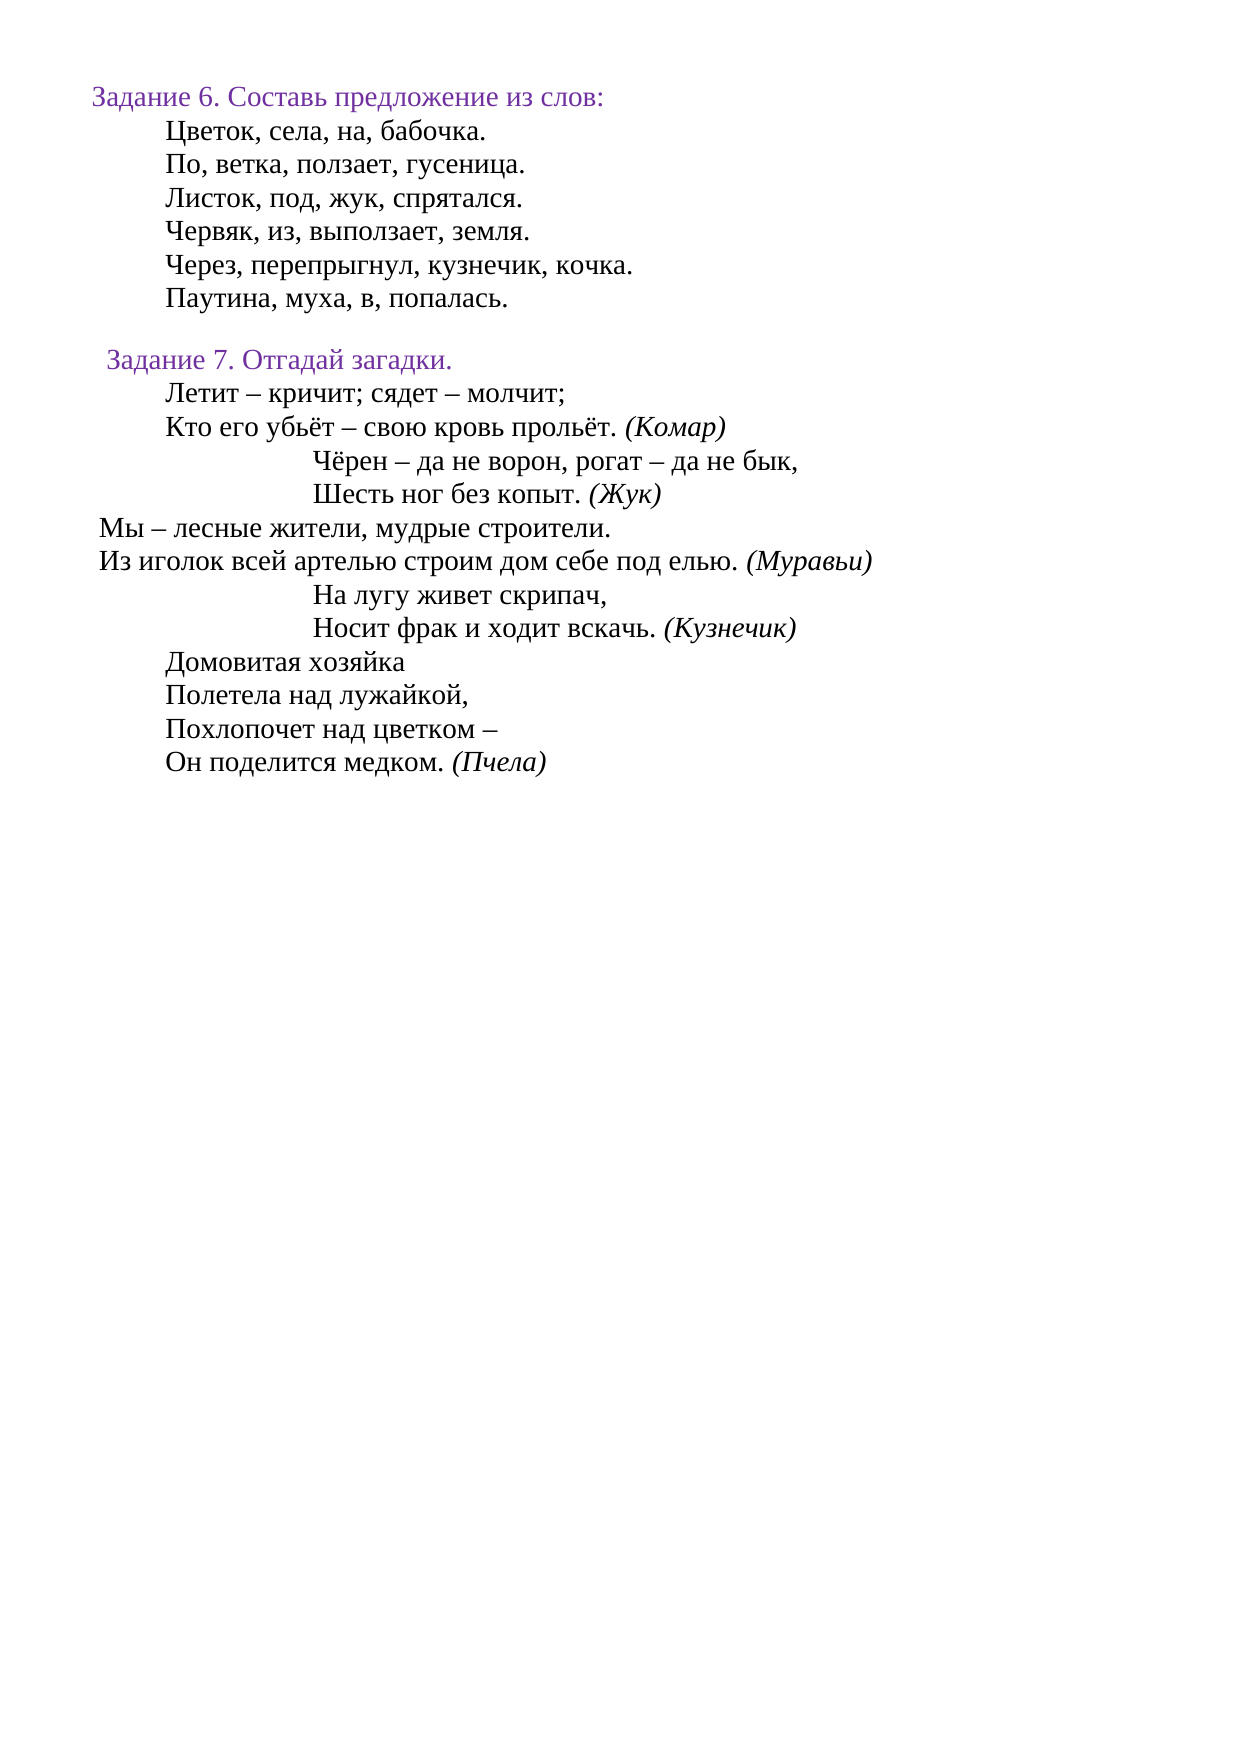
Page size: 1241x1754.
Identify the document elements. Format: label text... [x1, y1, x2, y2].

text Похлопочет над цветком – [18, 711, 1222, 744]
text По, ветка, ползает, гусеница. [18, 146, 1222, 180]
text Чёрен – да не ворон, рогат – да не бык, [18, 443, 1222, 476]
text На лугу живет скрипач, [18, 577, 1222, 610]
text Паутина, муха, в, попалась. [18, 281, 1222, 314]
text Из иголок всей артелью строим дом себе под елью. (Муравьи) [18, 543, 1222, 577]
text Кто его убьёт – свою кровь прольёт. (Комар) [18, 409, 1222, 443]
text Он поделится медком. (Пчела) [18, 744, 1222, 778]
text Летит – кричит; сядет – молчит; [18, 376, 1222, 409]
text Полетела над лужайкой, [18, 677, 1222, 711]
text Задание 6. Составь предложение из слов: [18, 79, 1222, 113]
text Цветок, села, на, бабочка. [18, 113, 1222, 146]
text Задание 7. Отгадай загадки. [18, 342, 1222, 376]
text Носит фрак и ходит вскачь. (Кузнечик) [18, 610, 1222, 644]
text Через, перепрыгнул, кузнечик, кочка. [18, 247, 1222, 281]
text Домовитая хозяйка [18, 644, 1222, 677]
text Мы – лесные жители, мудрые строители. [18, 510, 1222, 543]
text Червяк, из, выползает, земля. [18, 213, 1222, 247]
text Листок, под, жук, спрятался. [18, 180, 1222, 213]
text Шесть ног без копыт. (Жук) [18, 476, 1222, 510]
